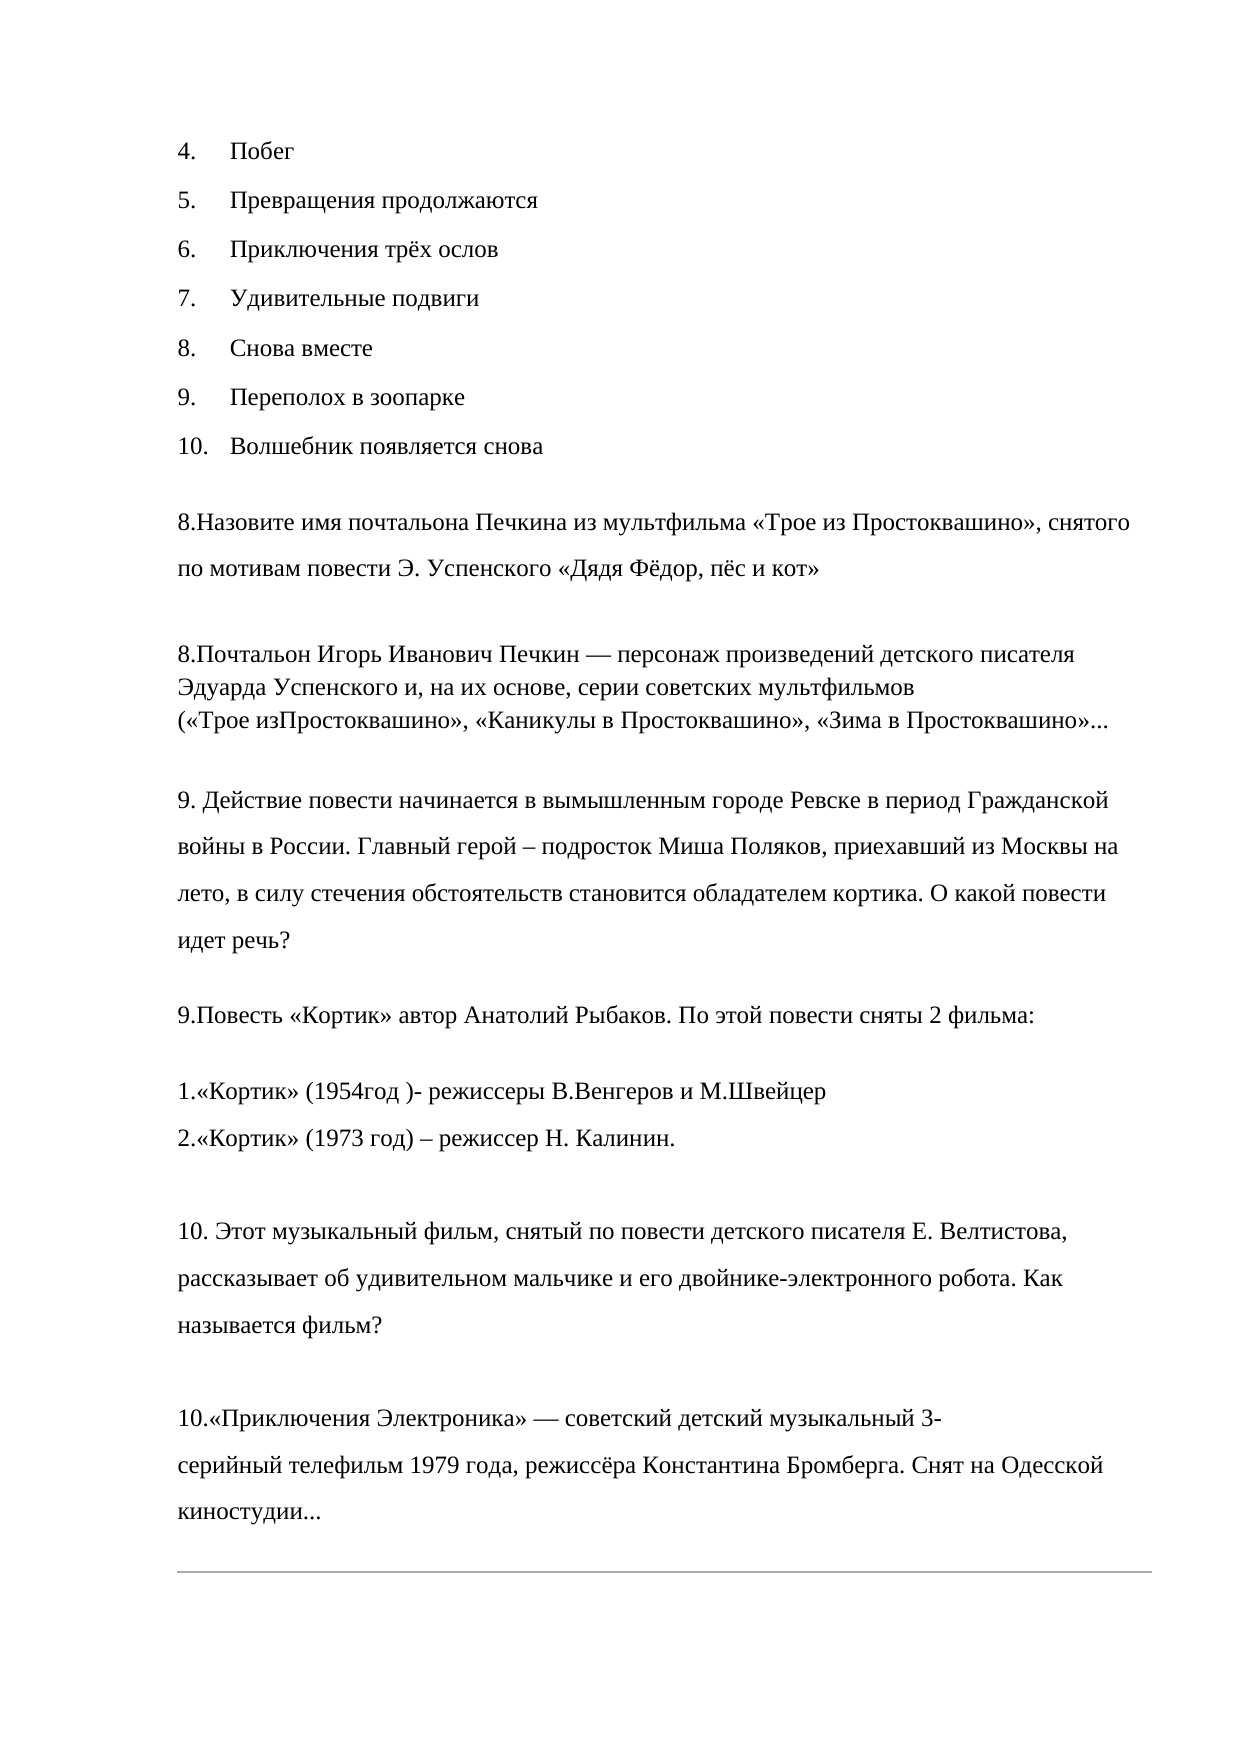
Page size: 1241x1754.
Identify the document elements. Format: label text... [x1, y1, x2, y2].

text 8.Назовите имя почтальона Печкина из мультфильма «Трое из Простоквашино», снятого по мотивам повести Э. Успенского «Дядя Фёдор, пёс и кот» [177, 489, 1152, 582]
list Превращения продолжаются [177, 167, 1152, 214]
text 9. Действие повести начинается в вымышленным городе Ревске в период Гражданской войны в России. Главный герой – подросток Миша Поляков, приехавший из Москвы на лето, в силу стечения обстоятельств становится обладателем кортика. О какой повести идет речь? [177, 767, 1152, 953]
list Снова вместе [177, 315, 1152, 361]
list Удивительные подвиги [177, 266, 1152, 312]
list 10. Этот музыкальный фильм, снятый по повести детского писателя Е. Велтистова, рассказывает об удивительном мальчике и его двойнике-электронного робота. Как называется фильм? [177, 1198, 1152, 1338]
list Переполох в зоопарке [177, 364, 1152, 411]
list Побег [177, 118, 1152, 165]
list 10.«Приключения Электроника» — советский детский музыкальный 3-серийный телефильм 1979 года, режиссёра Константина Бромберга. Снят на Одесской киностудии... [177, 1385, 1152, 1571]
text 8.Почтальон Игорь Иванович Печкин — персонаж произведений детского писателя Эдуарда Успенского и, на их основе, серии советских мультфильмов («Трое изПростоквашино», «Каникулы в Простоквашино», «Зима в Простоквашино»... [177, 639, 1152, 733]
list 2.«Кортик» (1973 год) – режиссер Н. Калинин. [177, 1105, 1152, 1152]
list Волшебник появляется снова [177, 413, 1152, 460]
text 9.Повесть «Кортик» автор Анатолий Рыбаков. По этой повести сняты 2 фильма: [177, 983, 1152, 1029]
list Приключения трёх ослов [177, 216, 1152, 263]
list 1.«Кортик» (1954год )- режиссеры В.Венгеров и М.Швейцер [177, 1058, 1152, 1105]
